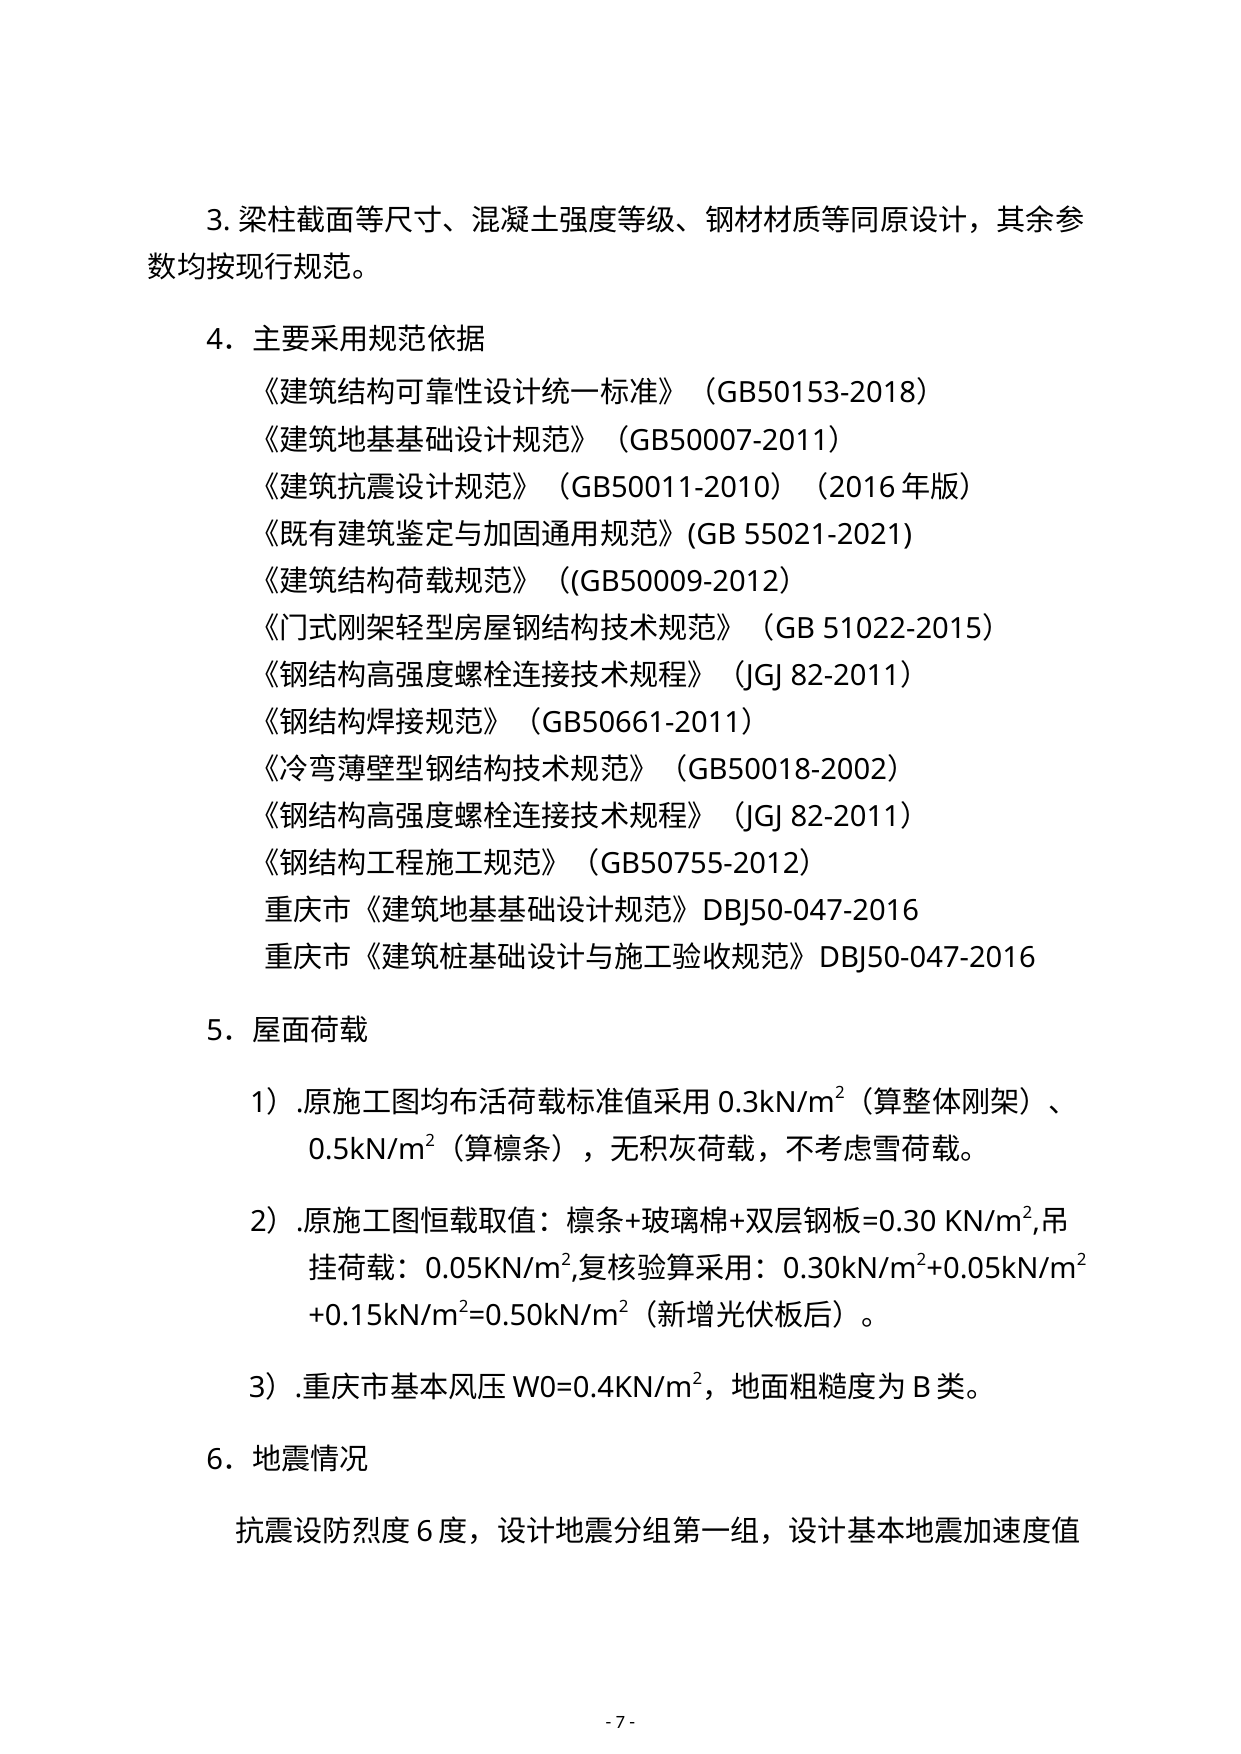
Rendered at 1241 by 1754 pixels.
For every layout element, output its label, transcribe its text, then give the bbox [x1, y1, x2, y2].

text 《建筑抗震设计规范》（GB50011-2010）（2016年版） [148, 461, 1093, 508]
title 5．屋面荷载 [148, 1004, 1093, 1051]
text 《既有建筑鉴定与加固通用规范》(GB 55021-2021) [148, 508, 1093, 555]
text 《钢结构高强度螺栓连接技术规程》（JGJ 82-2011） [148, 791, 1093, 838]
text 《钢结构工程施工规范》（GB50755-2012） [148, 838, 1093, 885]
text 《冷弯薄壁型钢结构技术规范》（GB50018-2002） [148, 743, 1093, 791]
text 重庆市《建筑桩基础设计与施工验收规范》DBJ50-047-2016 [148, 932, 1093, 979]
text 《门式刚架轻型房屋钢结构技术规范》（GB 51022-2015） [148, 602, 1093, 649]
title 3）.重庆市基本风压W0=0.4KN/m2，地面粗糙度为B类。 [148, 1361, 1093, 1408]
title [177, 1506, 1093, 1553]
text 《钢结构高强度螺栓连接技术规程》（JGJ 82-2011） [148, 649, 1093, 696]
title 2）.原施工图恒载取值：檩条+玻璃棉+双层钢板=0.30 KN/m2,吊挂荷载：0.05KN/m2,复核验算采用：0.30kN/m2+0.05kN/m2+0.15kN/m2=0.50kN/m2（新增光伏板后）。 [250, 1195, 1093, 1336]
text 《钢结构焊接规范》（GB50661-2011） [148, 696, 1093, 743]
title 3. 梁柱截面等尺寸、混凝土强度等级、钢材材质等同原设计，其余参数均按现行规范。 [148, 194, 1093, 288]
text 《建筑结构荷载规范》（(GB50009-2012） [148, 555, 1093, 602]
title 4．主要采用规范依据 [148, 313, 1093, 361]
title 1）.原施工图均布活荷载标准值采用0.3kN/m2（算整体刚架）、0.5kN/m2（算檩条），无积灰荷载，不考虑雪荷载。 [250, 1076, 1093, 1170]
text 《建筑结构可靠性设计统一标准》（GB50153-2018） [148, 367, 1093, 414]
text 重庆市《建筑地基基础设计规范》DBJ50-047-2016 [148, 885, 1093, 932]
text 《建筑地基基础设计规范》（GB50007-2011） [148, 414, 1093, 461]
title 6．地震情况 [148, 1433, 1093, 1481]
